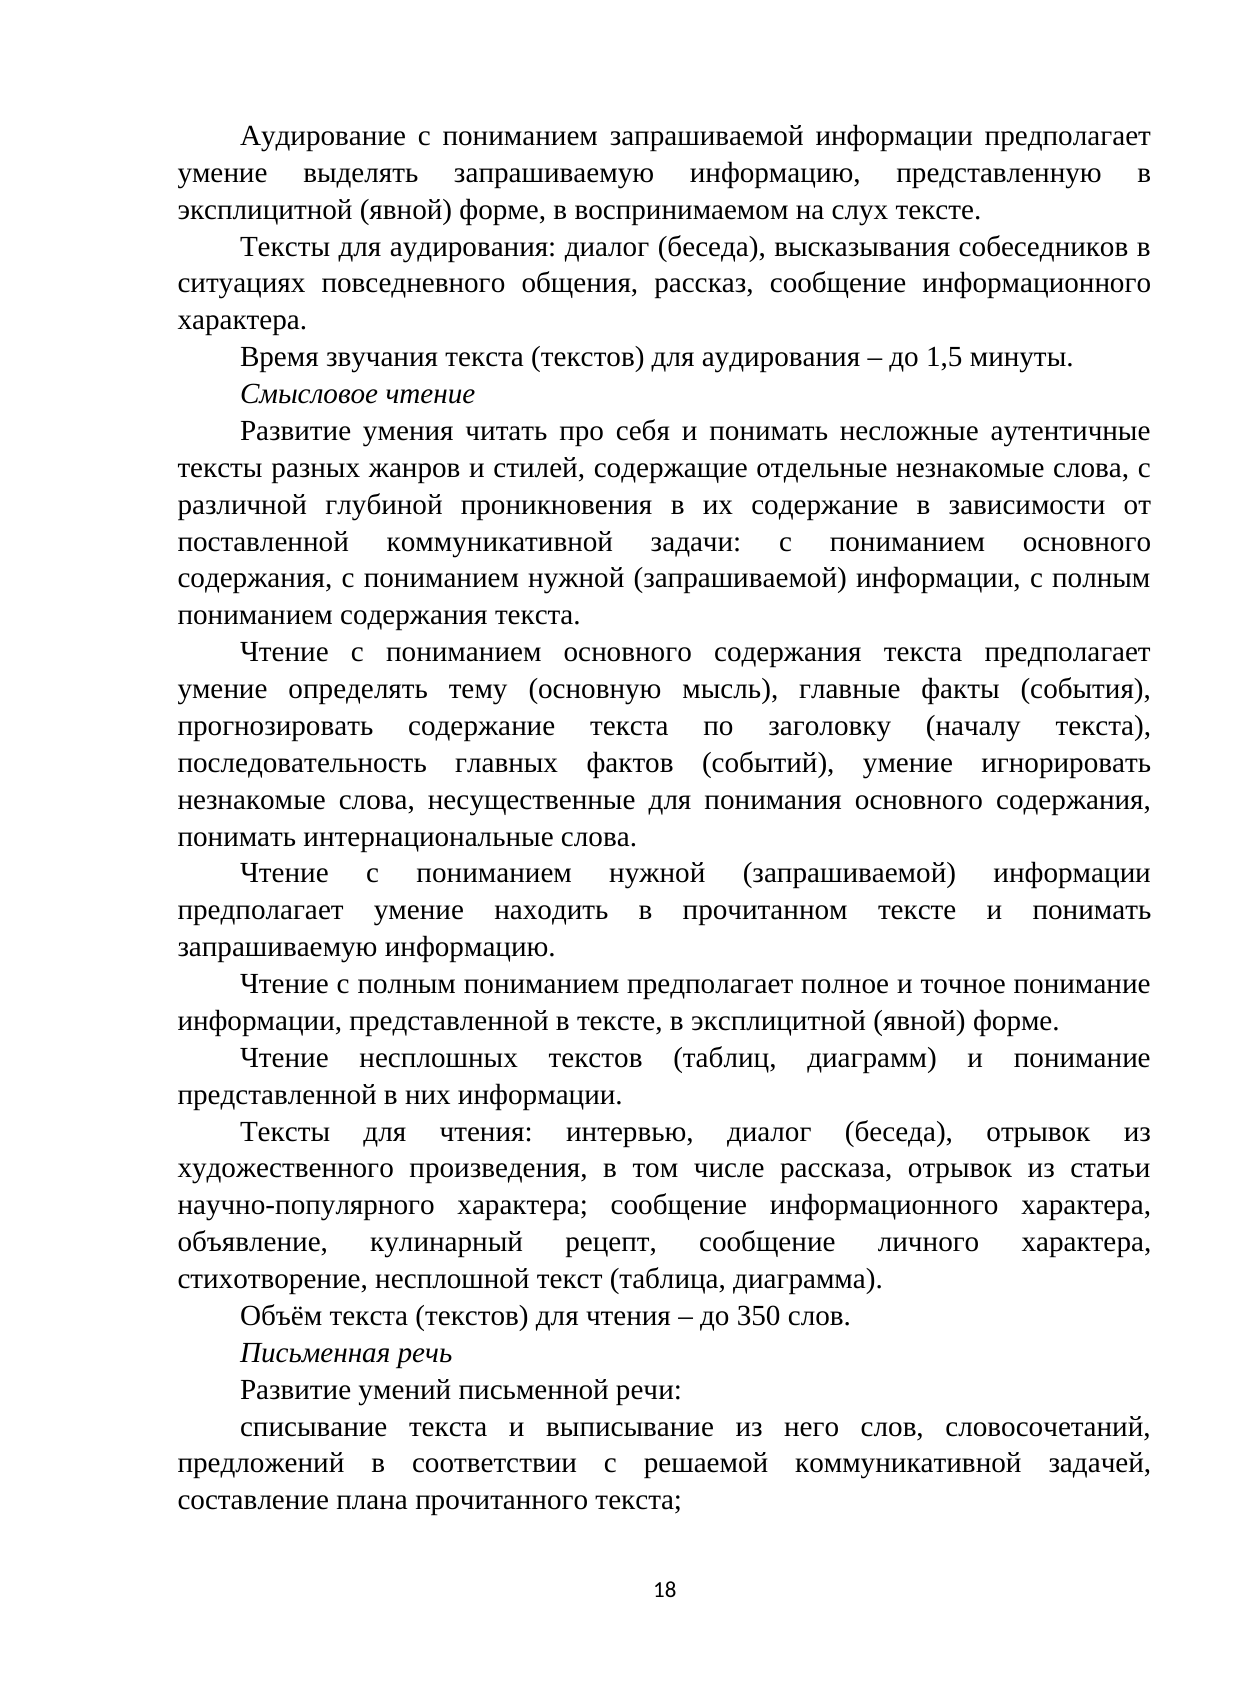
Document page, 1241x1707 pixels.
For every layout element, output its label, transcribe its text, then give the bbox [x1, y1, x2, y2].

text списывание текста и выписывание из него слов, словосочетаний, предложений в соответствии с решаемой коммуникативной задачей, составление плана прочитанного текста; [177, 1409, 1152, 1516]
text Тексты для чтения: интервью, диалог (беседа), отрывок из художественного произведения, в том числе рассказа, отрывок из статьи научно-популярного характера; сообщение информационного характера, объявление, кулинарный рецепт, сообщение личного характера, стихотворение, несплошной текст (таблица, диаграмма). [177, 1114, 1152, 1295]
text Объём текста (текстов) для чтения – до 350 слов. [177, 1298, 1152, 1332]
text Смысловое чтение [177, 376, 1152, 410]
text Аудирование с пониманием запрашиваемой информации предполагает умение выделять запрашиваемую информацию, представленную в эксплицитной (явной) форме, в воспринимаемом на слух тексте. [177, 118, 1152, 225]
text Письменная речь [177, 1335, 1152, 1368]
text Время звучания текста (текстов) для аудирования – до 1,5 минуты. [177, 339, 1152, 373]
text Развитие умения читать про себя и понимать несложные аутентичные тексты разных жанров и стилей, содержащие отдельные незнакомые слова, с различной глубиной проникновения в их содержание в зависимости от поставленной коммуникативной задачи: с пониманием основного содержания, с пониманием нужной (запрашиваемой) информации, с полным пониманием содержания текста. [177, 413, 1152, 631]
text Тексты для аудирования: диалог (беседа), высказывания собеседников в ситуациях повседневного общения, рассказ, сообщение информационного характера. [177, 229, 1152, 336]
text Развитие умений письменной речи: [177, 1372, 1152, 1405]
text Чтение с пониманием основного содержания текста предполагает умение определять тему (основную мысль), главные факты (события), прогнозировать содержание текста по заголовку (началу текста), последовательность главных фактов (событий), умение игнорировать незнакомые слова, несущественные для понимания основного содержания, понимать интернациональные слова. [177, 634, 1152, 852]
text Чтение с полным пониманием предполагает полное и точное понимание информации, представленной в тексте, в эксплицитной (явной) форме. [177, 966, 1152, 1037]
text Чтение с пониманием нужной (запрашиваемой) информации предполагает умение находить в прочитанном тексте и понимать запрашиваемую информацию. [177, 856, 1152, 963]
text Чтение несплошных текстов (таблиц, диаграмм) и понимание представленной в них информации. [177, 1040, 1152, 1110]
